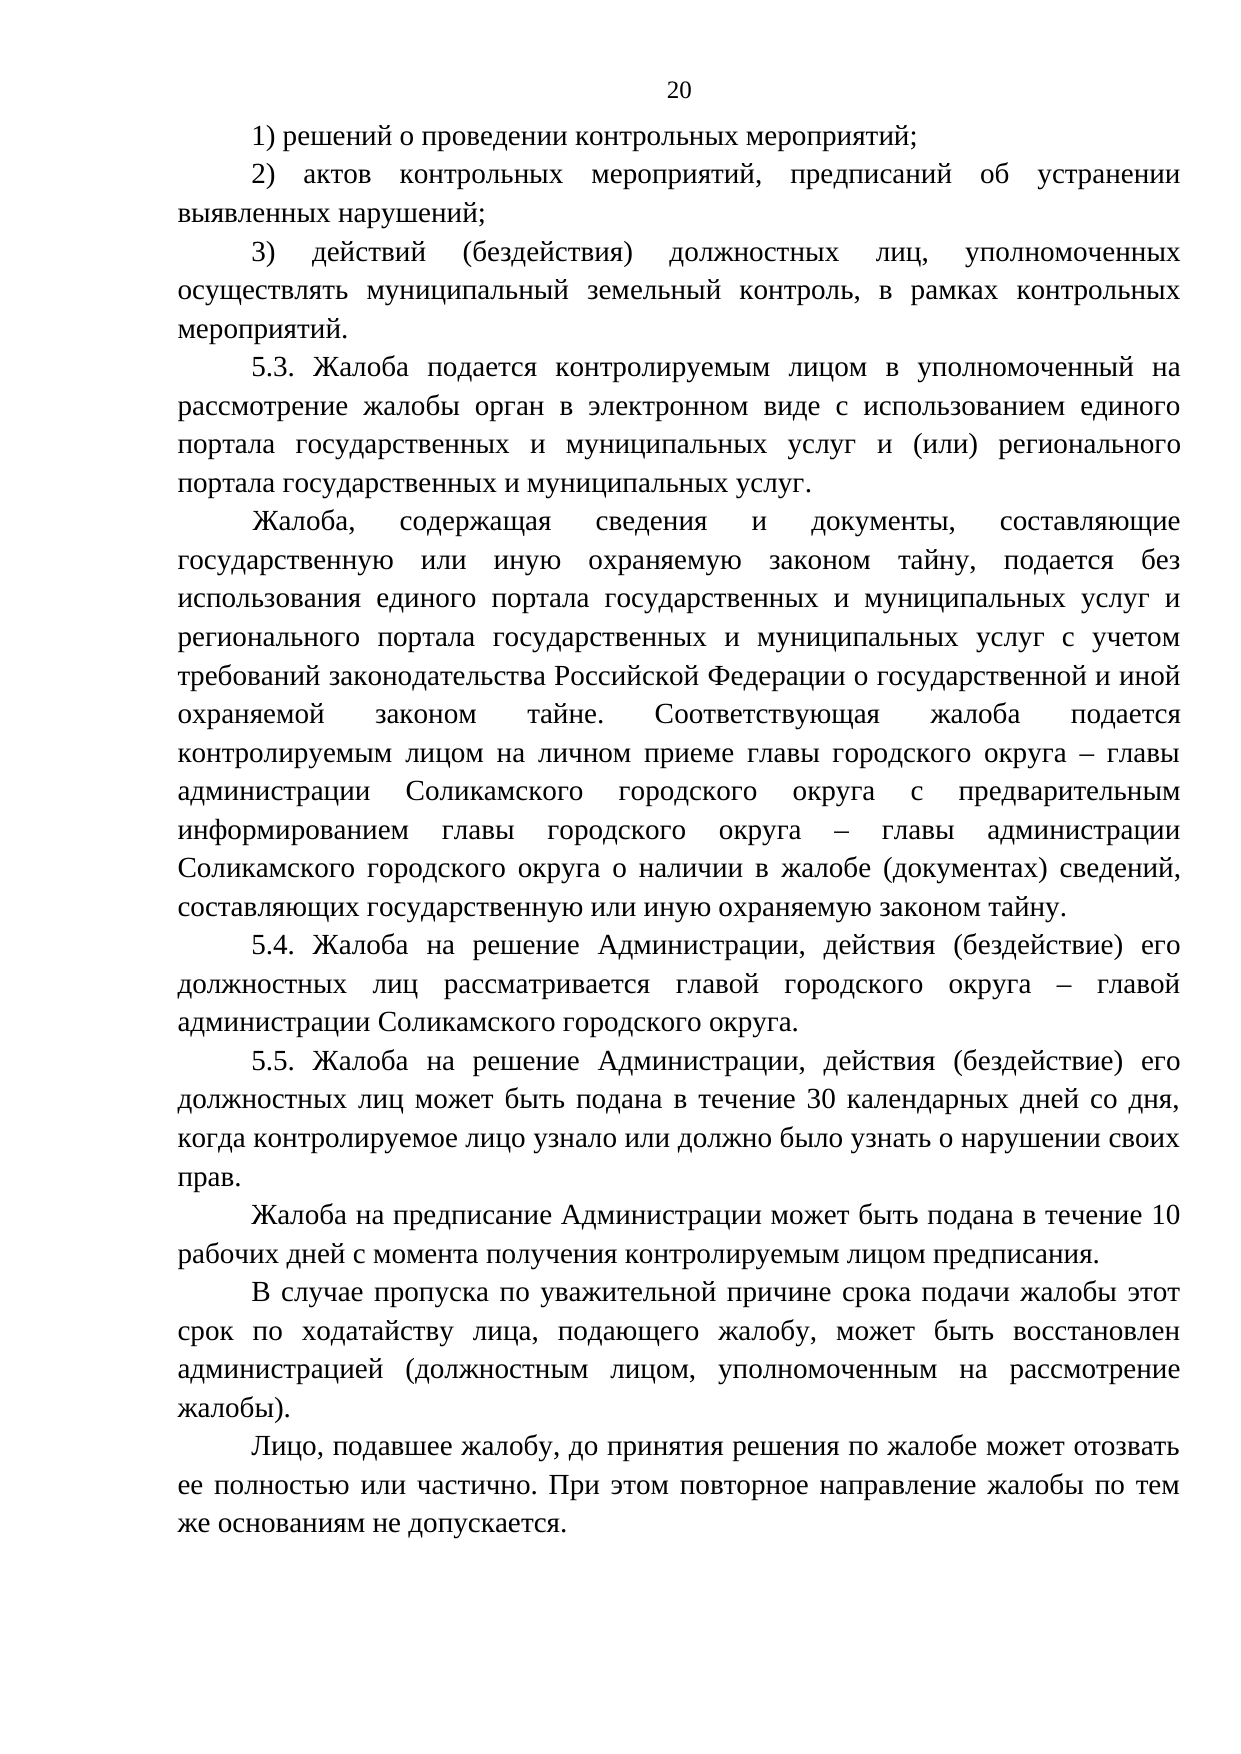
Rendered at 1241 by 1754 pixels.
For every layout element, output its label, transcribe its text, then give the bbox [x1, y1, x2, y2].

text 5.5. Жалоба на решение Администрации, действия (бездействие) его должностных лиц может быть подана в течение 30 календарных дней со дня, когда контролируемое лицо узнало или должно было узнать о нарушении своих прав. [177, 1043, 1181, 1192]
text 5.3. Жалоба подается контролируемым лицом в уполномоченный на рассмотрение жалобы орган в электронном виде с использованием единого портала государственных и муниципальных услуг и (или) регионального портала государственных и муниципальных услуг. [177, 349, 1181, 498]
text 1) решений о проведении контрольных мероприятий; [177, 118, 1181, 152]
text Жалоба, содержащая сведения и документы, составляющие государственную или иную охраняемую законом тайну, подается без использования единого портала государственных и муниципальных услуг и регионального портала государственных и муниципальных услуг с учетом требований законодательства Российской Федерации о государственной и иной охраняемой законом тайне. Соответствующая жалоба подается контролируемым лицом на личном приеме главы городского округа – главы администрации Соликамского городского округа с предварительным информированием главы городского округа – главы администрации Соликамского городского округа о наличии в жалобе (документах) сведений, составляющих государственную или иную охраняемую законом тайну. [177, 503, 1181, 922]
text В случае пропуска по уважительной причине срока подачи жалобы этот срок по ходатайству лица, подающего жалобу, может быть восстановлен администрацией (должностным лицом, уполномоченным на рассмотрение жалобы). [177, 1274, 1181, 1423]
text Жалоба на предписание Администрации может быть подана в течение 10 рабочих дней с момента получения контролируемым лицом предписания. [177, 1197, 1181, 1269]
text 3) действий (бездействия) должностных лиц, уполномоченных осуществлять муниципальный земельный контроль, в рамках контрольных мероприятий. [177, 234, 1181, 344]
text Лицо, подавшее жалобу, до принятия решения по жалобе может отозвать ее полностью или частично. При этом повторное направление жалобы по тем же основаниям не допускается. [177, 1428, 1181, 1539]
text 2) актов контрольных мероприятий, предписаний об устранении выявленных нарушений; [177, 157, 1181, 229]
text 5.4. Жалоба на решение Администрации, действия (бездействие) его должностных лиц рассматривается главой городского округа – главой администрации Соликамского городского округа. [177, 927, 1181, 1038]
